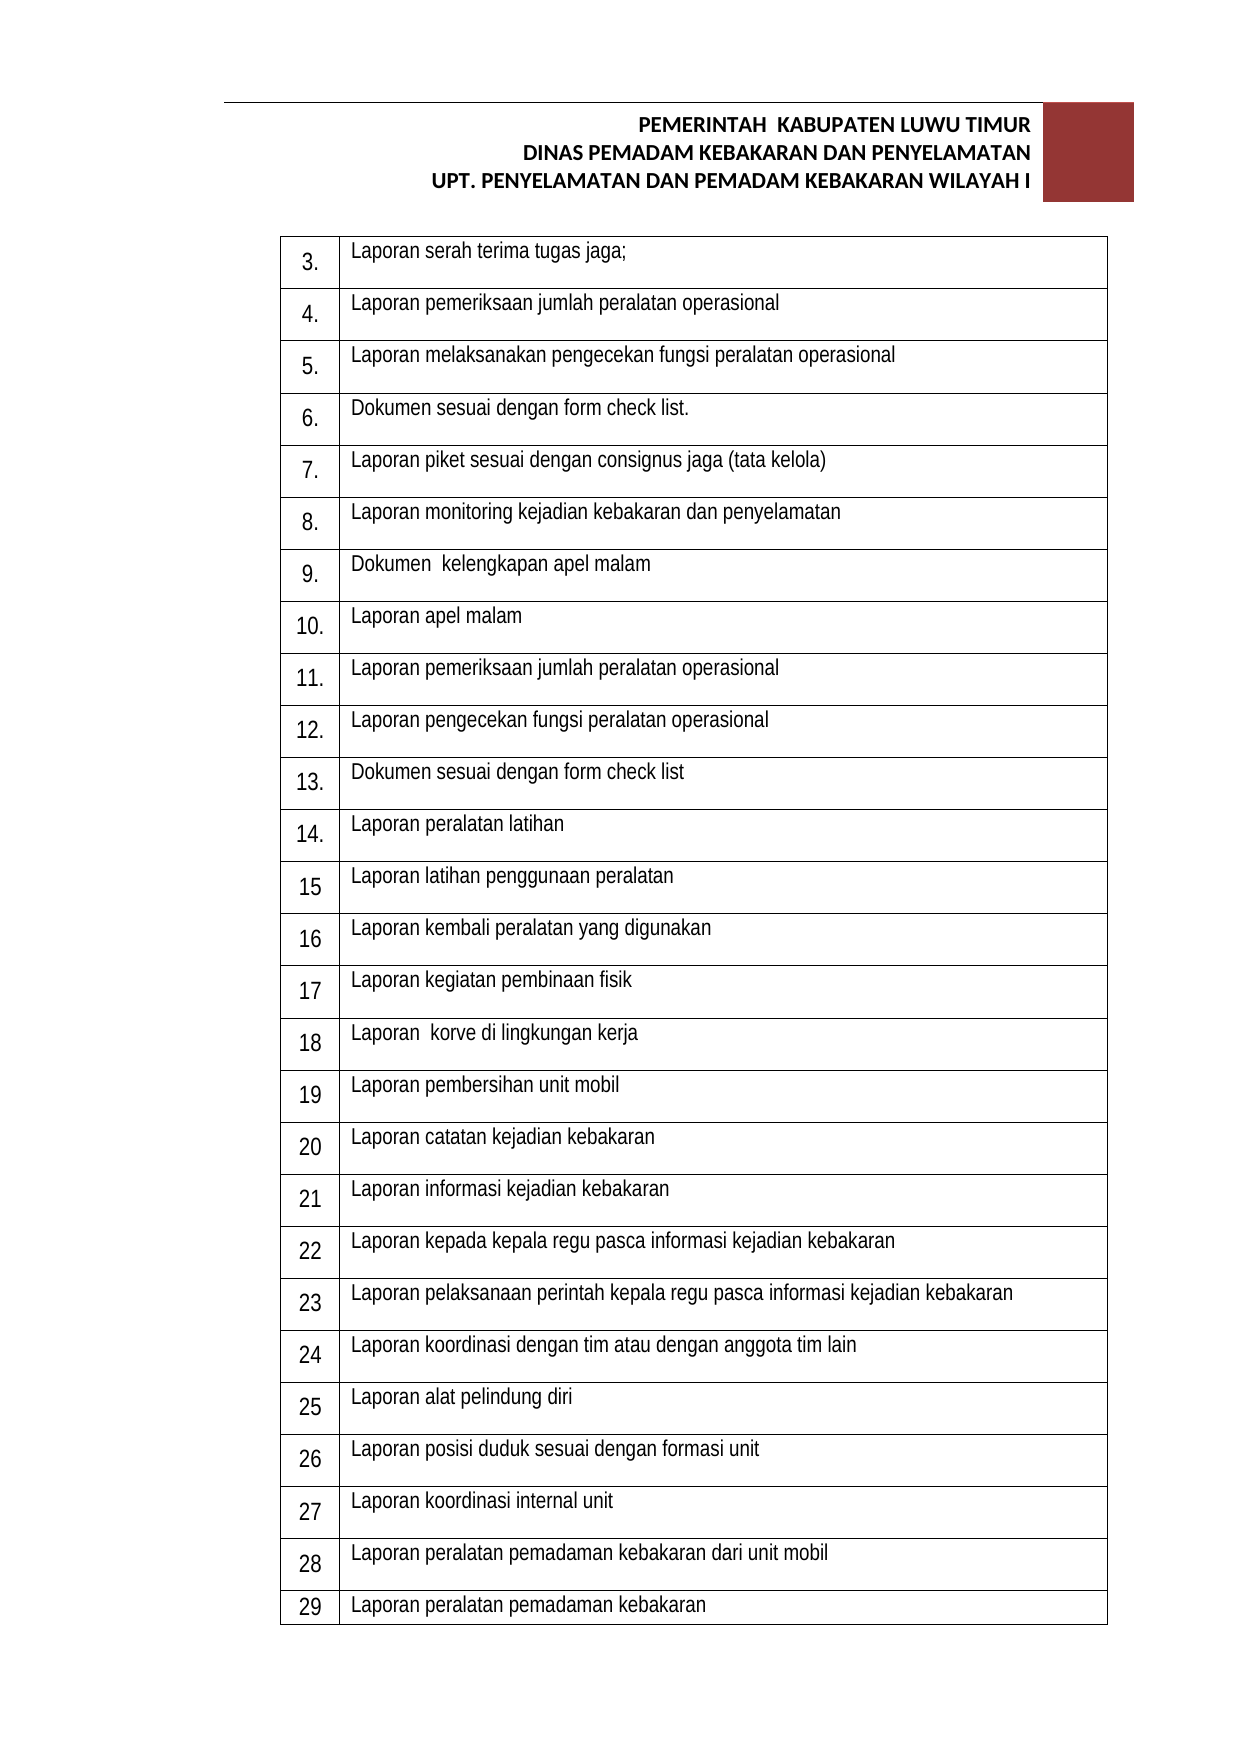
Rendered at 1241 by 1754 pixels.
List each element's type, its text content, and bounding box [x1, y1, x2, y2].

table_cell Dokumen sesuai dengan form check list. [340, 394, 1107, 444]
table_cell 11. [281, 654, 339, 705]
table_cell 3. [281, 237, 339, 288]
table_cell Laporan posisi duduk sesuai dengan formasi unit [340, 1435, 1107, 1486]
table_cell 9. [281, 550, 339, 601]
table_cell 12. [281, 706, 339, 757]
table_cell Laporan koordinasi dengan tim atau dengan anggota tim lain [340, 1331, 1107, 1382]
table_cell Laporan korve di lingkungan kerja [340, 1019, 1107, 1069]
table_cell Laporan monitoring kejadian kebakaran dan penyelamatan [340, 498, 1107, 549]
table_cell 28 [281, 1539, 339, 1590]
table_cell 13. [281, 758, 339, 809]
table_cell Laporan melaksanakan pengecekan fungsi peralatan operasional [340, 341, 1107, 392]
table_cell Laporan pelaksanaan perintah kepala regu pasca informasi kejadian kebakaran [340, 1279, 1107, 1330]
table_cell 6. [281, 394, 339, 444]
table_cell 25 [281, 1383, 339, 1434]
table_cell Laporan alat pelindung diri [340, 1383, 1107, 1434]
table_cell 29 [281, 1591, 339, 1624]
table_cell Laporan catatan kejadian kebakaran [340, 1123, 1107, 1174]
table_cell 16 [281, 914, 339, 965]
table_cell Laporan peralatan pemadaman kebakaran [340, 1591, 1107, 1624]
table_cell 20 [281, 1123, 339, 1174]
table_cell Laporan pemeriksaan jumlah peralatan operasional [340, 289, 1107, 340]
table_cell 17 [281, 966, 339, 1017]
table_cell Laporan apel malam [340, 602, 1107, 653]
table_cell Laporan latihan penggunaan peralatan [340, 862, 1107, 913]
table_cell 15 [281, 862, 339, 913]
table_cell Laporan serah terima tugas jaga; [340, 237, 1107, 288]
table_cell Laporan peralatan pemadaman kebakaran dari unit mobil [340, 1539, 1107, 1590]
table_cell Laporan pengecekan fungsi peralatan operasional [340, 706, 1107, 757]
table_cell Laporan koordinasi internal unit [340, 1487, 1107, 1538]
table_cell 14. [281, 810, 339, 861]
table_cell Laporan piket sesuai dengan consignus jaga (tata kelola) [340, 446, 1107, 497]
table_cell Dokumen sesuai dengan form check list [340, 758, 1107, 809]
table_cell 4. [281, 289, 339, 340]
table_cell 23 [281, 1279, 339, 1330]
table_cell Laporan kegiatan pembinaan fisik [340, 966, 1107, 1017]
table_cell 8. [281, 498, 339, 549]
table_cell Laporan pembersihan unit mobil [340, 1071, 1107, 1122]
table_cell 26 [281, 1435, 339, 1486]
table_cell 5. [281, 341, 339, 392]
table_cell 22 [281, 1227, 339, 1278]
table_cell 18 [281, 1019, 339, 1069]
table_cell 24 [281, 1331, 339, 1382]
table_cell Laporan kepada kepala regu pasca informasi kejadian kebakaran [340, 1227, 1107, 1278]
table_cell 10. [281, 602, 339, 653]
table_cell 19 [281, 1071, 339, 1122]
table_cell Laporan peralatan latihan [340, 810, 1107, 861]
table_cell Laporan kembali peralatan yang digunakan [340, 914, 1107, 965]
table_cell 27 [281, 1487, 339, 1538]
table_cell 7. [281, 446, 339, 497]
table_cell Dokumen kelengkapan apel malam [340, 550, 1107, 601]
table_cell 21 [281, 1175, 339, 1226]
table_cell Laporan pemeriksaan jumlah peralatan operasional [340, 654, 1107, 705]
table_cell Laporan informasi kejadian kebakaran [340, 1175, 1107, 1226]
